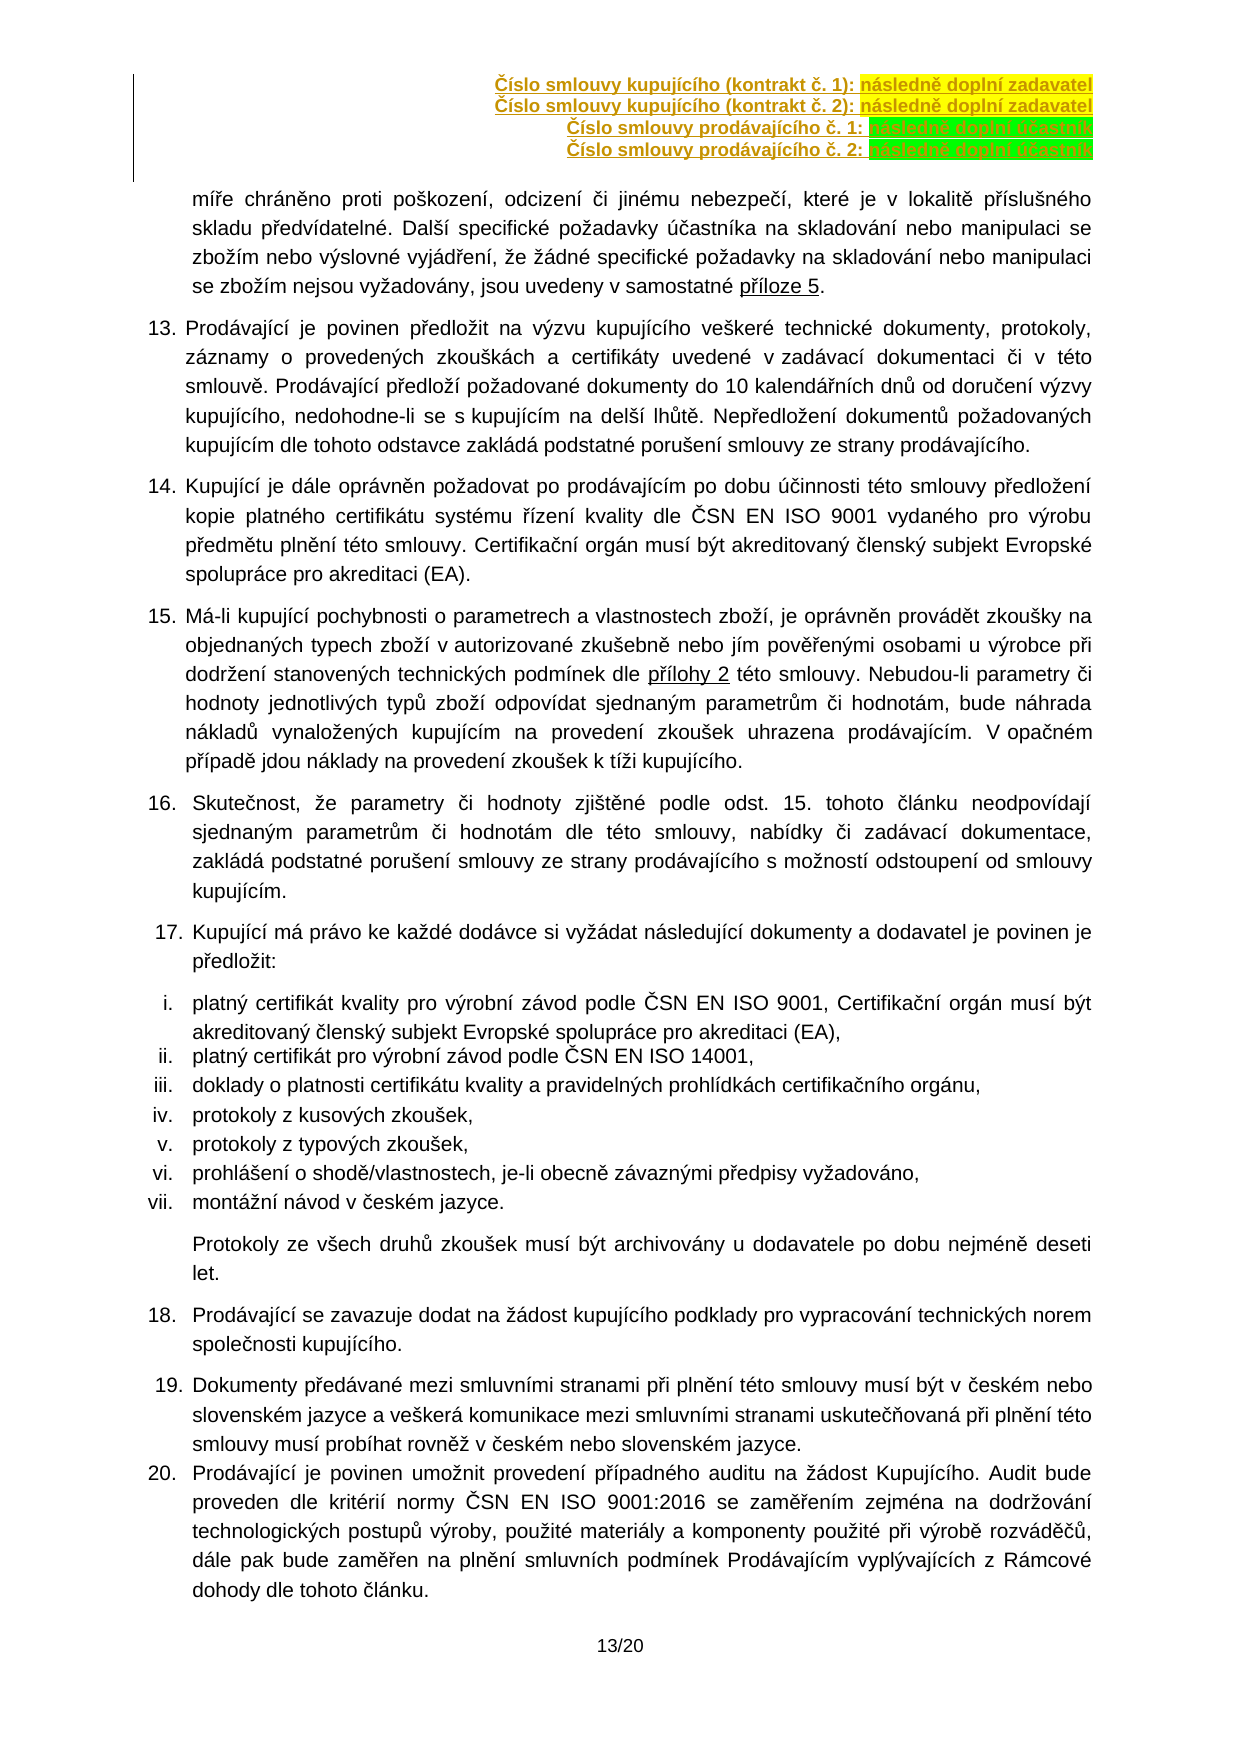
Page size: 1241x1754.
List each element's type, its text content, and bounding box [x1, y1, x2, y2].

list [148, 182, 1093, 298]
list prohlášení o shodě/vlastnostech, je-li obecně závaznými předpisy vyžadováno, [173, 1156, 1093, 1185]
text Protokoly ze všech druhů zkoušek musí být archivovány u dodavatele po dobu nejméně deseti let. [192, 1226, 1093, 1285]
list montážní návod v českém jazyce. [173, 1185, 1093, 1214]
list Skutečnost, že parametry či hodnoty zjištěné podle odst. 15. tohoto článku neodpovídají sjednaným parametrům či hodnotám dle této smlouvy, nabídky či zadávací dokumentace, zakládá podstatné porušení smlouvy ze strany prodávajícího s možností odstoupení od smlouvy kupujícím. [148, 786, 1093, 902]
list platný certifikát pro výrobní závod podle ČSN EN ISO 14001, [173, 1044, 1093, 1068]
list Kupující má právo ke každé dodávce si vyžádat následující dokumenty a dodavatel je povinen je předložit: [154, 915, 1093, 973]
list protokoly z typových zkoušek, [173, 1126, 1093, 1156]
list Dokumenty předávané mezi smluvními stranami při plnění této smlouvy musí být v českém nebo slovenském jazyce a veškerá komunikace mezi smluvními stranami uskutečňovaná při plnění této smlouvy musí probíhat rovněž v českém nebo slovenském jazyce. [154, 1368, 1093, 1456]
list Prodávající je povinen umožnit provedení případného auditu na žádost Kupujícího. Audit bude proveden dle kritérií normy ČSN EN ISO 9001:2016 se zaměřením zejména na dodržování technologických postupů výroby, použité materiály a komponenty použité při výrobě rozváděčů, dále pak bude zaměřen na plnění smluvních podmínek Prodávajícím vyplývajících z Rámcové dohody dle tohoto článku. [148, 1456, 1093, 1601]
list platný certifikát kvality pro výrobní závod podle ČSN EN ISO 9001, Certifikační orgán musí být akreditovaný členský subjekt Evropské spolupráce pro akreditaci (EA), [173, 986, 1093, 1044]
list Má-li kupující pochybnosti o parametrech a vlastnostech zboží, je oprávněn provádět zkoušky na objednaných typech zboží v autorizované zkušebně nebo jím pověřenými osobami u výrobce při dodržení stanovených technických podmínek dle přílohy 2 této smlouvy. Nebudou-li parametry či hodnoty jednotlivých typů zboží odpovídat sjednaným parametrům či hodnotám, bude náhrada nákladů vynaložených kupujícím na provedení zkoušek uhrazena prodávajícím. V opačném případě jdou náklady na provedení zkoušek k tíži kupujícího. [148, 598, 1093, 773]
list Prodávající se zavazuje dodat na žádost kupujícího podklady pro vypracování technických norem společnosti kupujícího. [148, 1297, 1093, 1356]
list Prodávající je povinen předložit na výzvu kupujícího veškeré technické dokumenty, protokoly, záznamy o provedených zkouškách a certifikáty uvedené v zadávací dokumentaci či v této smlouvě. Prodávající předloží požadované dokumenty do 10 kalendářních dnů od doručení výzvy kupujícího, nedohodne-li se s kupujícím na delší lhůtě. Nepředložení dokumentů požadovaných kupujícím dle tohoto odstavce zakládá podstatné porušení smlouvy ze strany prodávajícího. [148, 311, 1093, 457]
list protokoly z kusových zkoušek, [173, 1097, 1093, 1126]
list doklady o platnosti certifikátu kvality a pravidelných prohlídkách certifikačního orgánu, [173, 1068, 1093, 1097]
list Kupující je dále oprávněn požadovat po prodávajícím po dobu účinnosti této smlouvy předložení kopie platného certifikátu systému řízení kvality dle ČSN EN ISO 9001 vydaného pro výrobu předmětu plnění této smlouvy. Certifikační orgán musí být akreditovaný členský subjekt Evropské spolupráce pro akreditaci (EA). [148, 469, 1093, 586]
